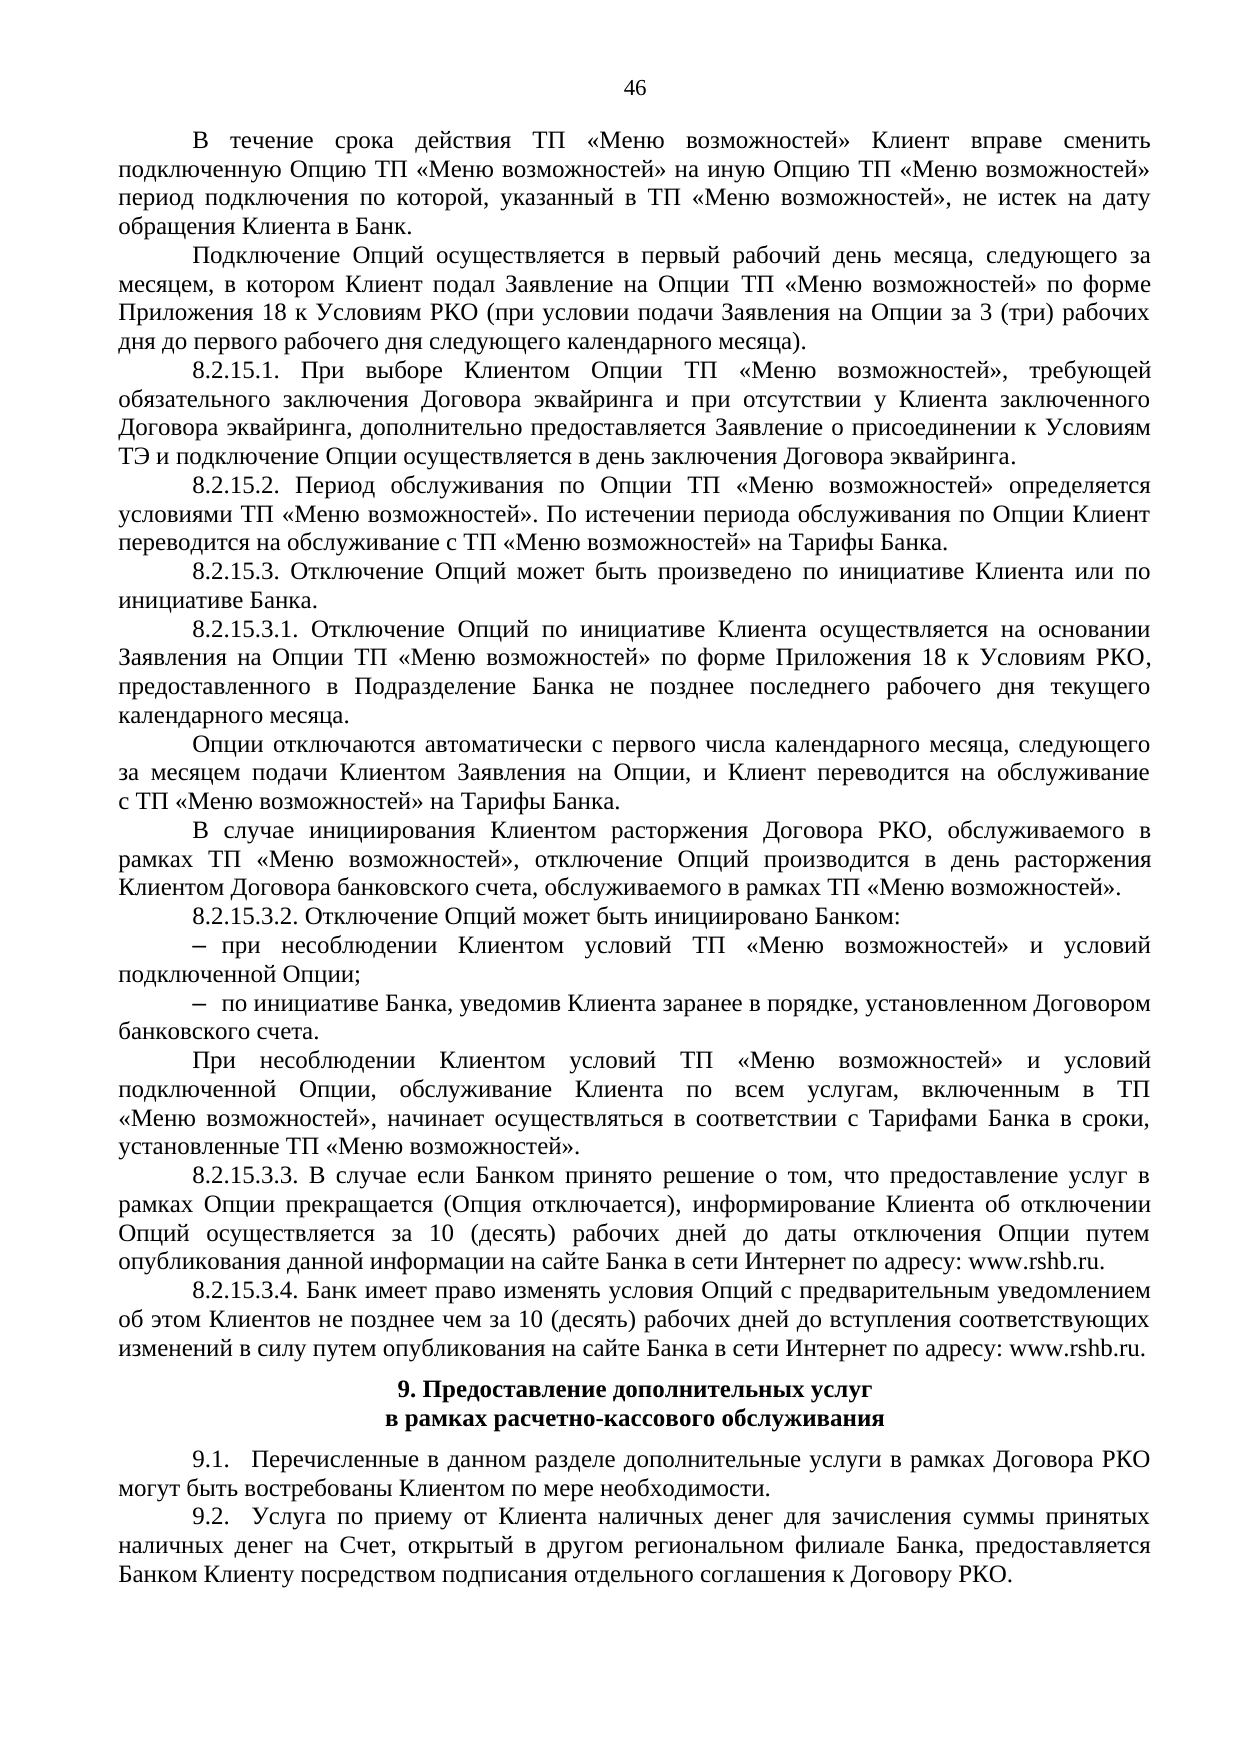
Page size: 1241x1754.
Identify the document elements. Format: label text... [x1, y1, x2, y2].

text 8.2.15.3.4. Банк имеет право изменять условия Опций с предварительным уведомлением об этом Клиентов не позднее чем за 10 (десять) рабочих дней до вступления соответствующих изменений в силу путем опубликования на сайте Банка в сети Интернет по адресу: www.rshb.ru. [118, 1275, 1152, 1361]
text 8.2.15.3. Отключение Опций может быть произведено по инициативе Клиента или по инициативе Банка. [118, 556, 1152, 614]
list по инициативе Банка, уведомив Клиента заранее в порядке, установленном Договором банковского счета. [118, 987, 1152, 1045]
text 9.2. Услуга по приему от Клиента наличных денег для зачисления суммы принятых наличных денег на Счет, открытый в другом региональном филиале Банка, предоставляется Банком Клиенту посредством подписания отдельного соглашения к Договору РКО. [118, 1501, 1152, 1588]
text При несоблюдении Клиентом условий ТП «Меню возможностей» и условий подключенной Опции, обслуживание Клиента по всем услугам, включенным в ТП «Меню возможностей», начинает осуществляться в соответствии с Тарифами Банка в сроки, установленные ТП «Меню возможностей». [118, 1045, 1152, 1160]
text В случае инициирования Клиентом расторжения Договора РКО, обслуживаемого в рамках ТП «Меню возможностей», отключение Опций производится в день расторжения Клиентом Договора банковского счета, обслуживаемого в рамках ТП «Меню возможностей». [118, 815, 1152, 901]
text 8.2.15.3.2. Отключение Опций может быть инициировано Банком: [118, 901, 1152, 930]
text В течение срока действия ТП «Меню возможностей» Клиент вправе сменить подключенную Опцию ТП «Меню возможностей» на иную Опцию ТП «Меню возможностей» период подключения по которой, указанный в ТП «Меню возможностей», не истек на дату обращения Клиента в Банк. [118, 125, 1152, 240]
list при несоблюдении Клиентом условий ТП «Меню возможностей» и условий подключенной Опции; [118, 930, 1152, 987]
text 8.2.15.1. При выборе Клиентом Опции ТП «Меню возможностей», требующей обязательного заключения Договора эквайринга и при отсутствии у Клиента заключенного Договора эквайринга, дополнительно предоставляется Заявление о присоединении к Условиям ТЭ и подключение Опции осуществляется в день заключения Договора эквайринга. [118, 355, 1152, 470]
text 9.1. Перечисленные в данном разделе дополнительные услуги в рамках Договора РКО могут быть востребованы Клиентом по мере необходимости. [118, 1444, 1152, 1501]
text 9. Предоставление дополнительных услуг [118, 1374, 1152, 1403]
text Подключение Опций осуществляется в первый рабочий день месяца, следующего за месяцем, в котором Клиент подал Заявление на Опции ТП «Меню возможностей» по форме Приложения 18 к Условиям РКО (при условии подачи Заявления на Опции за 3 (три) рабочих дня до первого рабочего дня следующего календарного месяца). [118, 240, 1152, 355]
text 8.2.15.2. Период обслуживания по Опции ТП «Меню возможностей» определяется условиями ТП «Меню возможностей». По истечении периода обслуживания по Опции Клиент переводится на обслуживание с ТП «Меню возможностей» на Тарифы Банка. [118, 470, 1152, 556]
text 8.2.15.3.3. В случае если Банком принято решение о том, что предоставление услуг в рамках Опции прекращается (Опция отключается), информирование Клиента об отключении Опций осуществляется за 10 (десять) рабочих дней до даты отключения Опции путем опубликования данной информации на сайте Банка в сети Интернет по адресу: www.rshb.ru. [118, 1160, 1152, 1275]
text Опции отключаются автоматически с первого числа календарного месяца, следующего за месяцем подачи Клиентом Заявления на Опции, и Клиент переводится на обслуживание с ТП «Меню возможностей» на Тарифы Банка. [118, 729, 1152, 815]
text в рамках расчетно-кассового обслуживания [118, 1403, 1152, 1431]
text 8.2.15.3.1. Отключение Опций по инициативе Клиента осуществляется на основании Заявления на Опции ТП «Меню возможностей» по форме Приложения 18 к Условиям РКО, предоставленного в Подразделение Банка не позднее последнего рабочего дня текущего календарного месяца. [118, 614, 1152, 729]
